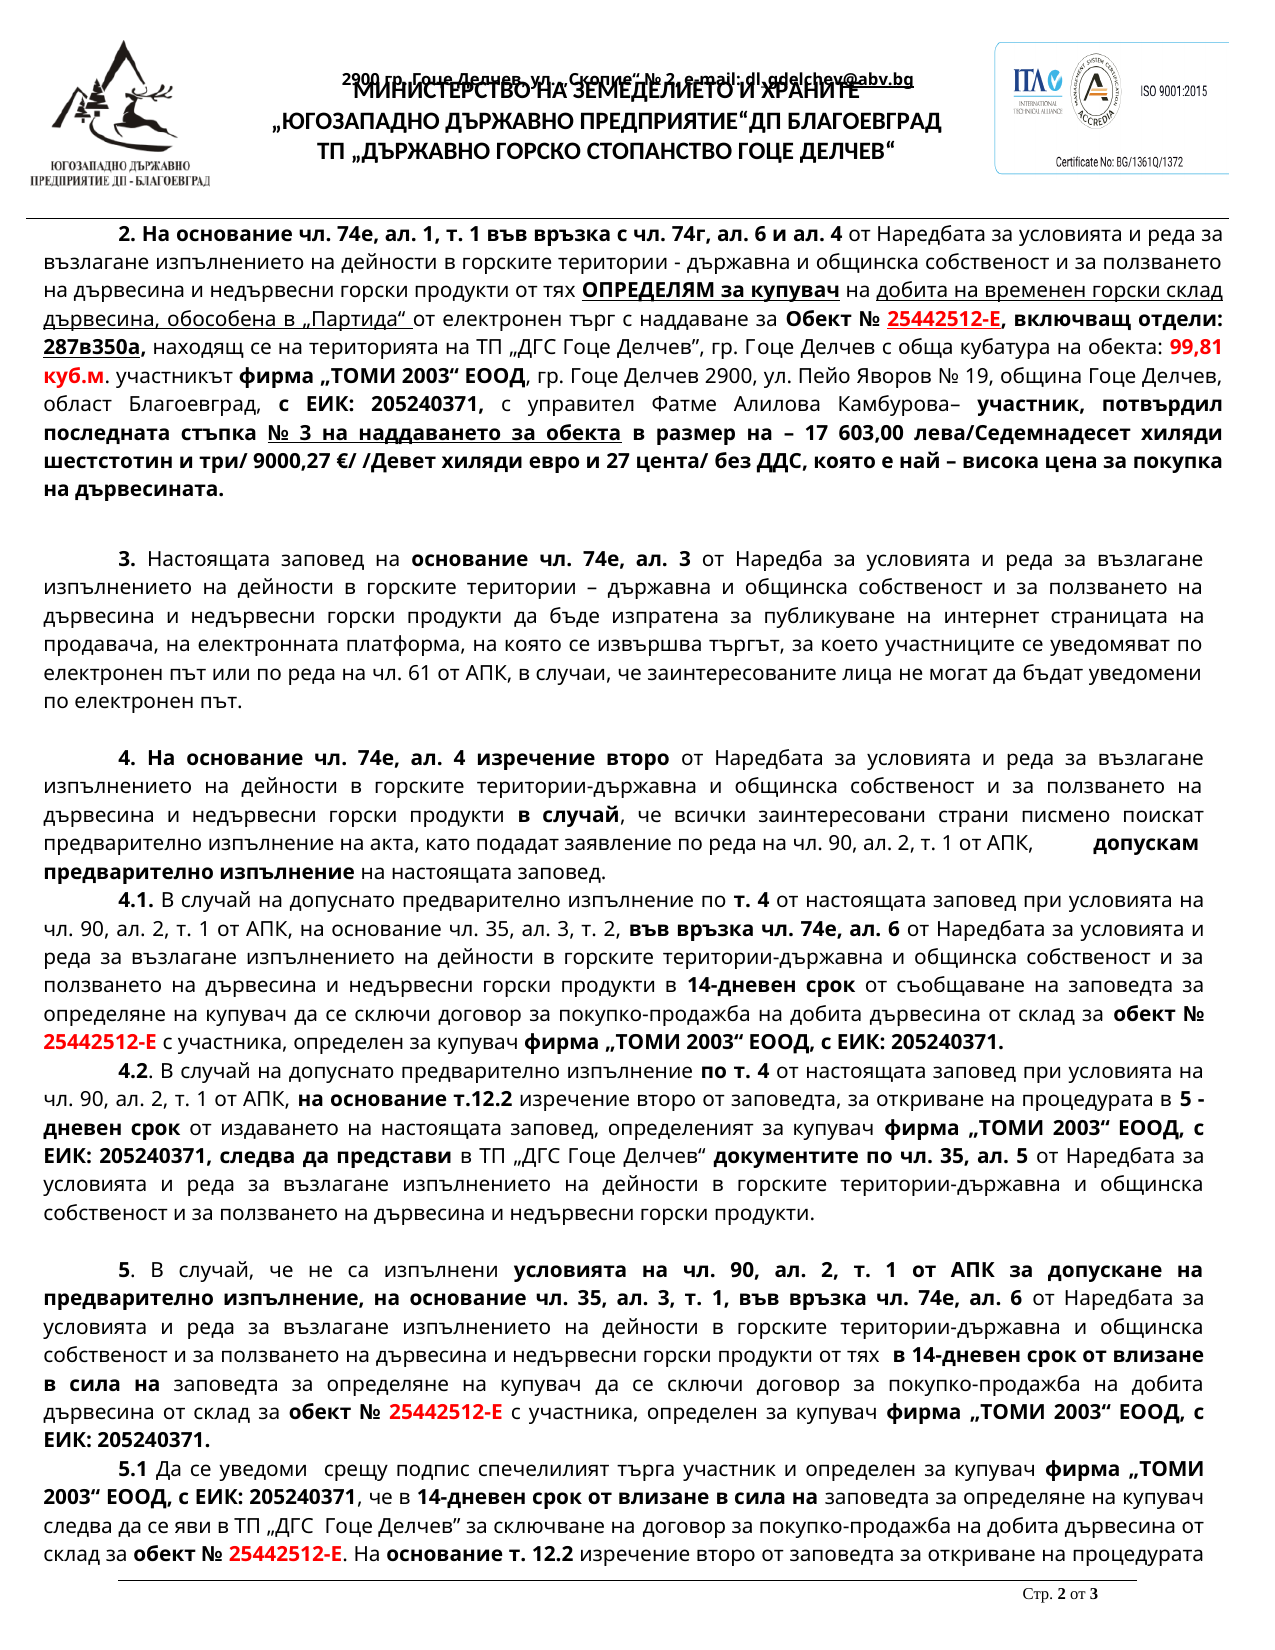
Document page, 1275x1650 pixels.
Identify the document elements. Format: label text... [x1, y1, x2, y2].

text 4.2. В случай на допуснато предварително изпълнение по т. 4 от настоящата заповед при условията на чл. 90, ал. 2, т. 1 от АПК, на основание т.12.2 изречение второ от заповедта, за откриване на процедурата в 5 - дневен срок от издаването на настоящата заповед, определеният за купувач фирма „ТОМИ 2003“ ЕООД, с ЕИК: 205240371, следва да представи в ТП „ДГС Гоце Делчев“ документите по чл. 35, ал. 5 от Наредбата за условията и реда за възлагане изпълнението на дейности в горските територии-държавна и общинска собственост и за ползването на дървесина и недървесни горски продукти. [43, 1056, 1204, 1226]
text 4. На основание чл. 74е, ал. 4 изречение второ от Наредбата за условията и реда за възлагане изпълнението на дейности в горските територии-държавна и общинска собственост и за ползването на дървесина и недървесни горски продукти в случай, че всички заинтересовани страни писмено поискат предварително изпълнение на акта, като подадат заявление по реда на чл. 90, ал. 2, т. 1 от АПК, допускам предварително изпълнение на настоящата заповед. [43, 743, 1204, 885]
text 2. На основание чл. 74е, ал. 1, т. 1 във връзка с чл. 74г, ал. 6 и ал. 4 от Наредбата за условията и реда за възлагане изпълнението на дейности в горските територии - държавна и общинска собственост и за ползването на дървесина и недървесни горски продукти от тях ОПРЕДЕЛЯМ за купувач на добита на временен горски склад дървесина, обособена в „Партида“ от електронен търг с наддаване за Обект № 25442512-Е, включващ отдели: 287в350а, находящ се на територията на ТП „ДГС Гоце Делчев”, гр. Гоце Делчев с обща кубатура на обекта: 99,81 куб.м. участникът фирма „ТОМИ 2003“ ЕООД, гр. Гоце Делчев 2900, ул. Пейо Яворов № 19, община Гоце Делчев, област Благоевград, с ЕИК: 205240371, с управител Фатме Алилова Камбурова– участник, потвърдил последната стъпка № 3 на наддаването за обекта в размер на – 17 603,00 лева/Седемнадесет хиляди шестстотин и три/ 9000,27 €/ /Девет хиляди евро и 27 цента/ без ДДС, която е най – висока цена за покупка на дървесината. [43, 219, 1223, 503]
picture [993, 40, 1229, 179]
text 4.1. В случай на допуснато предварително изпълнение по т. 4 от настоящата заповед при условията на чл. 90, ал. 2, т. 1 от АПК, на основание чл. 35, ал. 3, т. 2, във връзка чл. 74е, ал. 6 от Наредбата за условията и реда за възлагане изпълнението на дейности в горските територии-държавна и общинска собственост и за ползването на дървесина и недървесни горски продукти в 14-дневен срок от съобщаване на заповедта за определяне на купувач да се сключи договор за покупко-продажба на добита дървесина от склад за обект № 25442512-Е с участника, определен за купувач фирма „ТОМИ 2003“ ЕООД, с ЕИК: 205240371. [43, 885, 1204, 1056]
picture [30, 40, 210, 187]
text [43, 1454, 1204, 1568]
text 5. В случай, че не са изпълнени условията на чл. 90, ал. 2, т. 1 от АПК за допускане на предварително изпълнение, на основание чл. 35, ал. 3, т. 1, във връзка чл. 74е, ал. 6 от Наредбата за условията и реда за възлагане изпълнението на дейности в горските територии-държавна и общинска собственост и за ползването на дървесина и недървесни горски продукти от тях в 14-дневен срок от влизане в сила на заповедта за определяне на купувач да се сключи договор за покупко-продажба на добита дървесина от склад за обект № 25442512-Е с участника, определен за купувач фирма „ТОМИ 2003“ ЕООД, с ЕИК: 205240371. [43, 1255, 1204, 1454]
text 2. На основание чл. 74е, ал. 1, т. 1 във връзка с чл. 74г, ал. 6 и ал. 4 от Наредбата за условията и реда за възлагане изпълнението на дейности в горските територии - държавна и общинска собственост и за ползването на дървесина и недървесни горски продукти от тях ОПРЕДЕЛЯМ за купувач на добита на временен горски склад дървесина, обособена в „Партида“ от електронен търг с наддаване за Обект № 25442512-Е, включващ отдели: 287в350а, находящ се на територията на ТП „ДГС Гоце Делчев”, гр. Гоце Делчев с обща кубатура на обекта: 99,81 куб.м. участникът фирма „ТОМИ 2003“ ЕООД, гр. Гоце Делчев 2900, ул. Пейо Яворов № 19, община Гоце Делчев, област Благоевград, с ЕИК: 205240371, с управител Фатме Алилова Камбурова– участник, потвърдил последната стъпка № 3 на наддаването за обекта в размер на – 17 603,00 лева/Седемнадесет хиляди шестстотин и три/ 9000,27 €/ /Девет хиляди евро и 27 цента/ без ДДС, която е най – висока цена за покупка на дървесината. [43, 90, 1223, 218]
text 3. Настоящата заповед на основание чл. 74е, ал. 3 от Наредба за условията и реда за възлагане изпълнението на дейности в горските територии – държавна и общинска собственост и за ползването на дървесина и недървесни горски продукти да бъде изпратена за публикуване на интернет страницата на продавача, на електронната платформа, на която се извършва търгът, за което участниците се уведомяват по електронен път или по реда на чл. 61 от АПК, в случаи, че заинтересованите лица не могат да бъдат уведомени по електронен път. [43, 544, 1204, 714]
